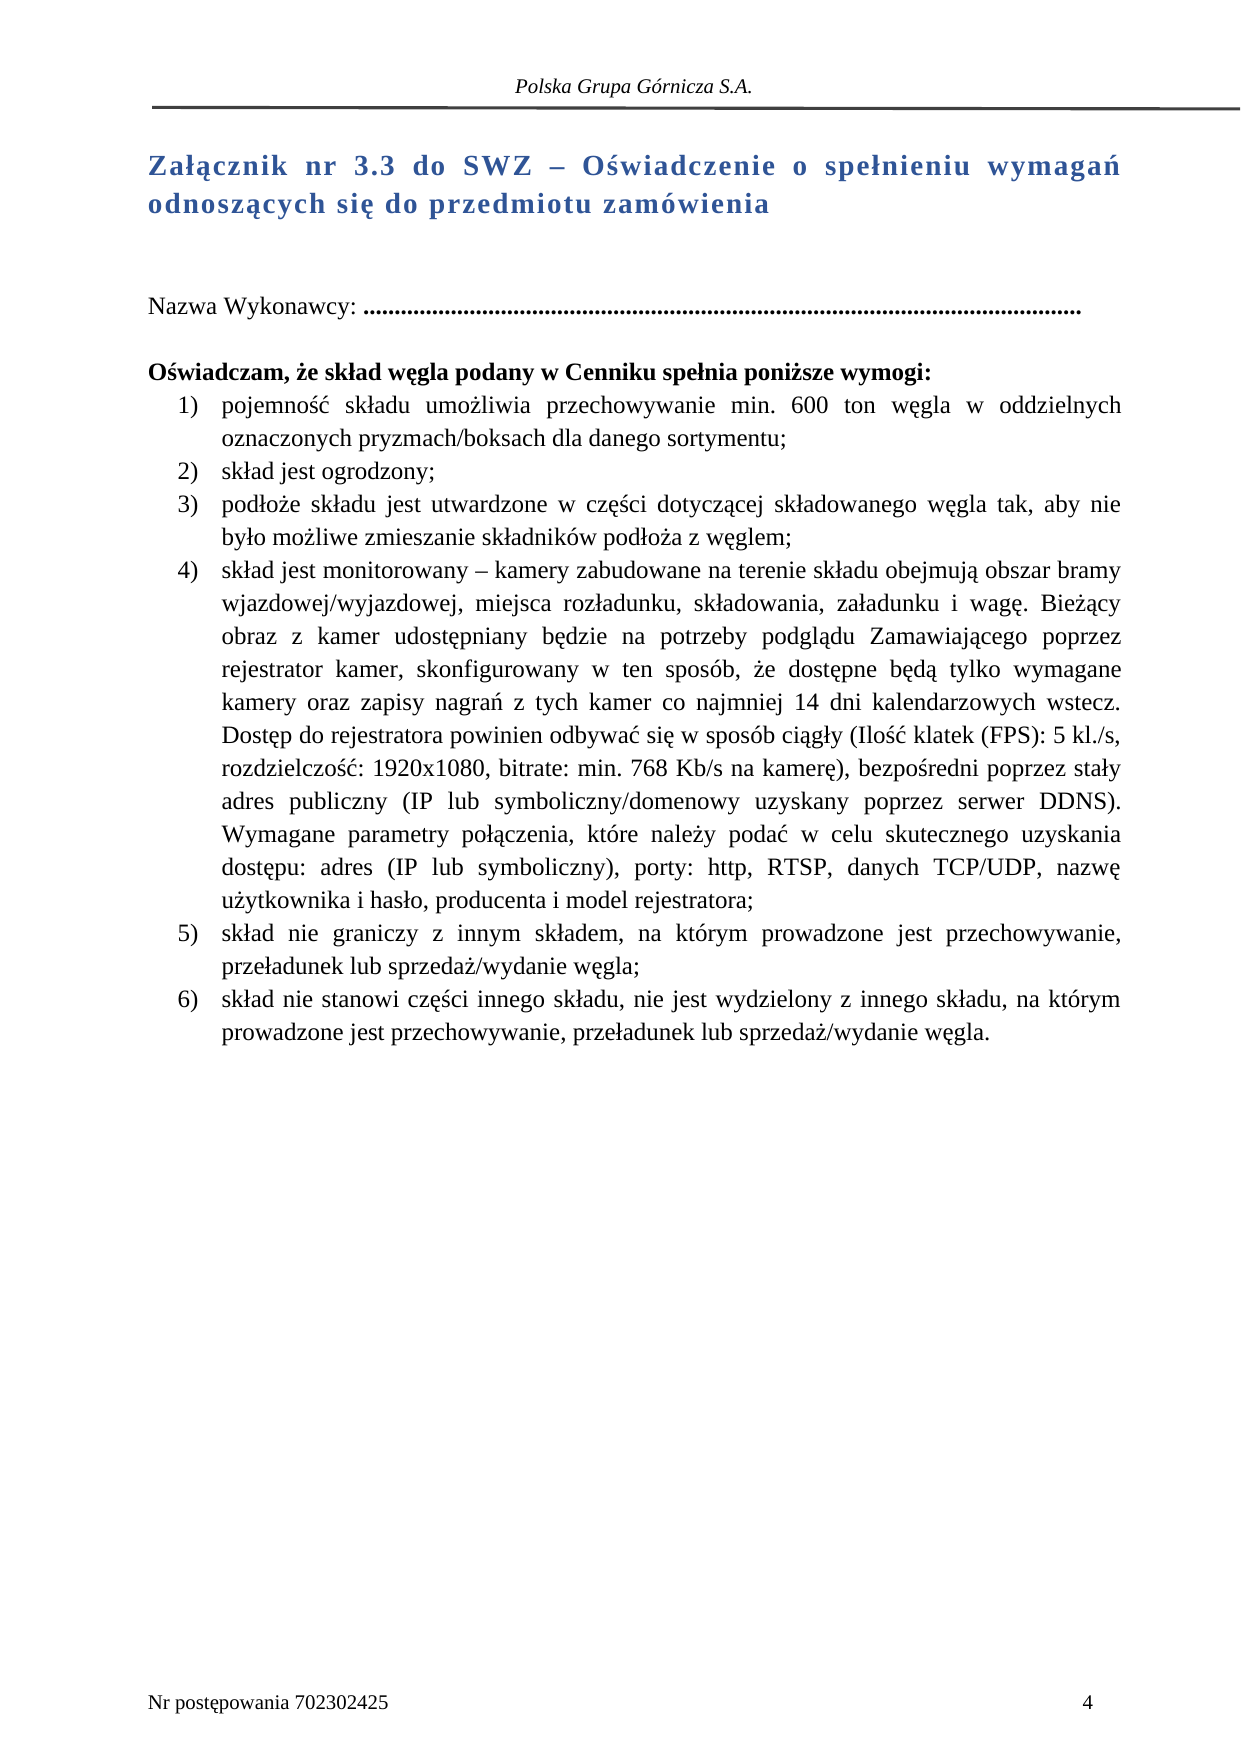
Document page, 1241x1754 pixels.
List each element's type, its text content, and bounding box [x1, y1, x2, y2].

text Oświadczam, że skład węgla podany w Cenniku spełnia poniższe wymogi: [148, 357, 1122, 386]
text Nazwa Wykonawcy: ................................................................................................................... [148, 291, 1122, 319]
text Załącznik nr 3.3 do SWZ – Oświadczenie o spełnieniu wymagań odnoszących się do przedmiotu zamówienia [148, 148, 1122, 220]
list pojemność składu umożliwia przechowywanie min. 600 ton węgla w oddzielnych oznaczonych pryzmach/boksach dla danego sortymentu; [177, 390, 1122, 452]
list skład jest monitorowany – kamery zabudowane na terenie składu obejmują obszar bramy wjazdowej/wyjazdowej, miejsca rozładunku, składowania, załadunku i wagę. Bieżący obraz z kamer udostępniany będzie na potrzeby podglądu Zamawiającego poprzez rejestrator kamer, skonfigurowany w ten sposób, że dostępne będą tylko wymagane kamery oraz zapisy nagrań z tych kamer co najmniej 14 dni kalendarzowych wstecz. Dostęp do rejestratora powinien odbywać się w sposób ciągły (Ilość klatek (FPS): 5 kl./s, rozdzielczość: 1920x1080, bitrate: min. 768 Kb/s na kamerę), bezpośredni poprzez stały adres publiczny (IP lub symboliczny/domenowy uzyskany poprzez serwer DDNS). Wymagane parametry połączenia, które należy podać w celu skutecznego uzyskania dostępu: adres (IP lub symboliczny), porty: http, RTSP, danych TCP/UDP, nazwę użytkownika i hasło, producenta i model rejestratora; [177, 555, 1122, 914]
list skład nie graniczy z innym składem, na którym prowadzone jest przechowywanie, przeładunek lub sprzedaż/wydanie węgla; [177, 918, 1122, 980]
list podłoże składu jest utwardzone w części dotyczącej składowanego węgla tak, aby nie było możliwe zmieszanie składników podłoża z węglem; [177, 489, 1122, 551]
list skład nie stanowi części innego składu, nie jest wydzielony z innego składu, na którym prowadzone jest przechowywanie, przeładunek lub sprzedaż/wydanie węgla. [177, 984, 1122, 1046]
list skład jest ogrodzony; [177, 456, 1122, 484]
